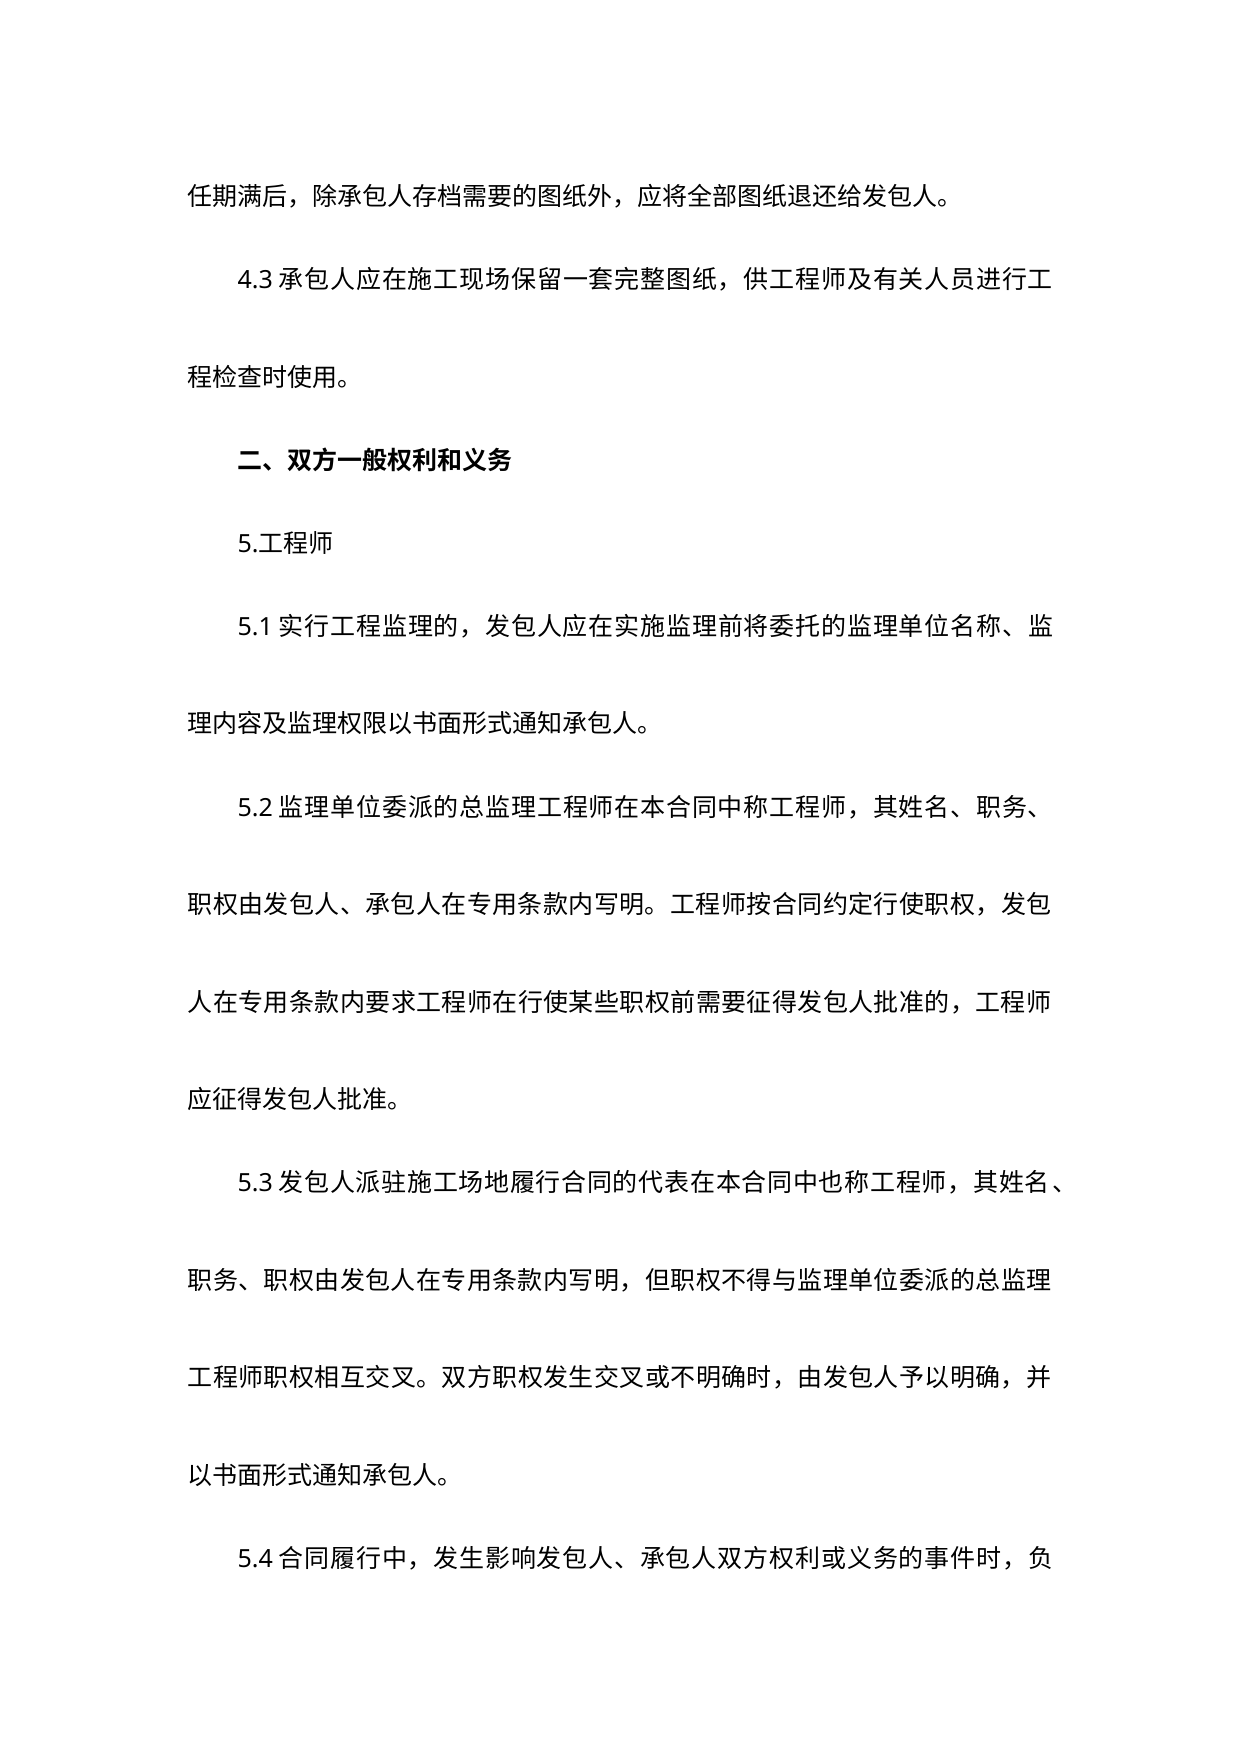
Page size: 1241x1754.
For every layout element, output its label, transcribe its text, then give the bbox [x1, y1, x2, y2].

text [187, 1524, 1053, 1589]
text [187, 162, 1053, 227]
text 5.2监理单位委派的总监理工程师在本合同中称工程师，其姓名、职务、职权由发包人、承包人在专用条款内写明。工程师按合同约定行使职权，发包人在专用条款内要求工程师在行使某些职权前需要征得发包人批准的，工程师应征得发包人批准。 [187, 773, 1053, 1130]
text 5.3发包人派驻施工场地履行合同的代表在本合同中也称工程师，其姓名、职务、职权由发包人在专用条款内写明，但职权不得与监理单位委派的总监理工程师职权相互交叉。双方职权发生交叉或不明确时，由发包人予以明确，并以书面形式通知承包人。 [187, 1148, 1053, 1506]
text 二、双方一般权利和义务 [187, 426, 1053, 491]
text 5.工程师 [187, 509, 1053, 574]
text 5.1实行工程监理的，发包人应在实施监理前将委托的监理单位名称、监理内容及监理权限以书面形式通知承包人。 [187, 592, 1053, 754]
text 4.3承包人应在施工现场保留一套完整图纸，供工程师及有关人员进行工程检查时使用。 [187, 245, 1053, 408]
